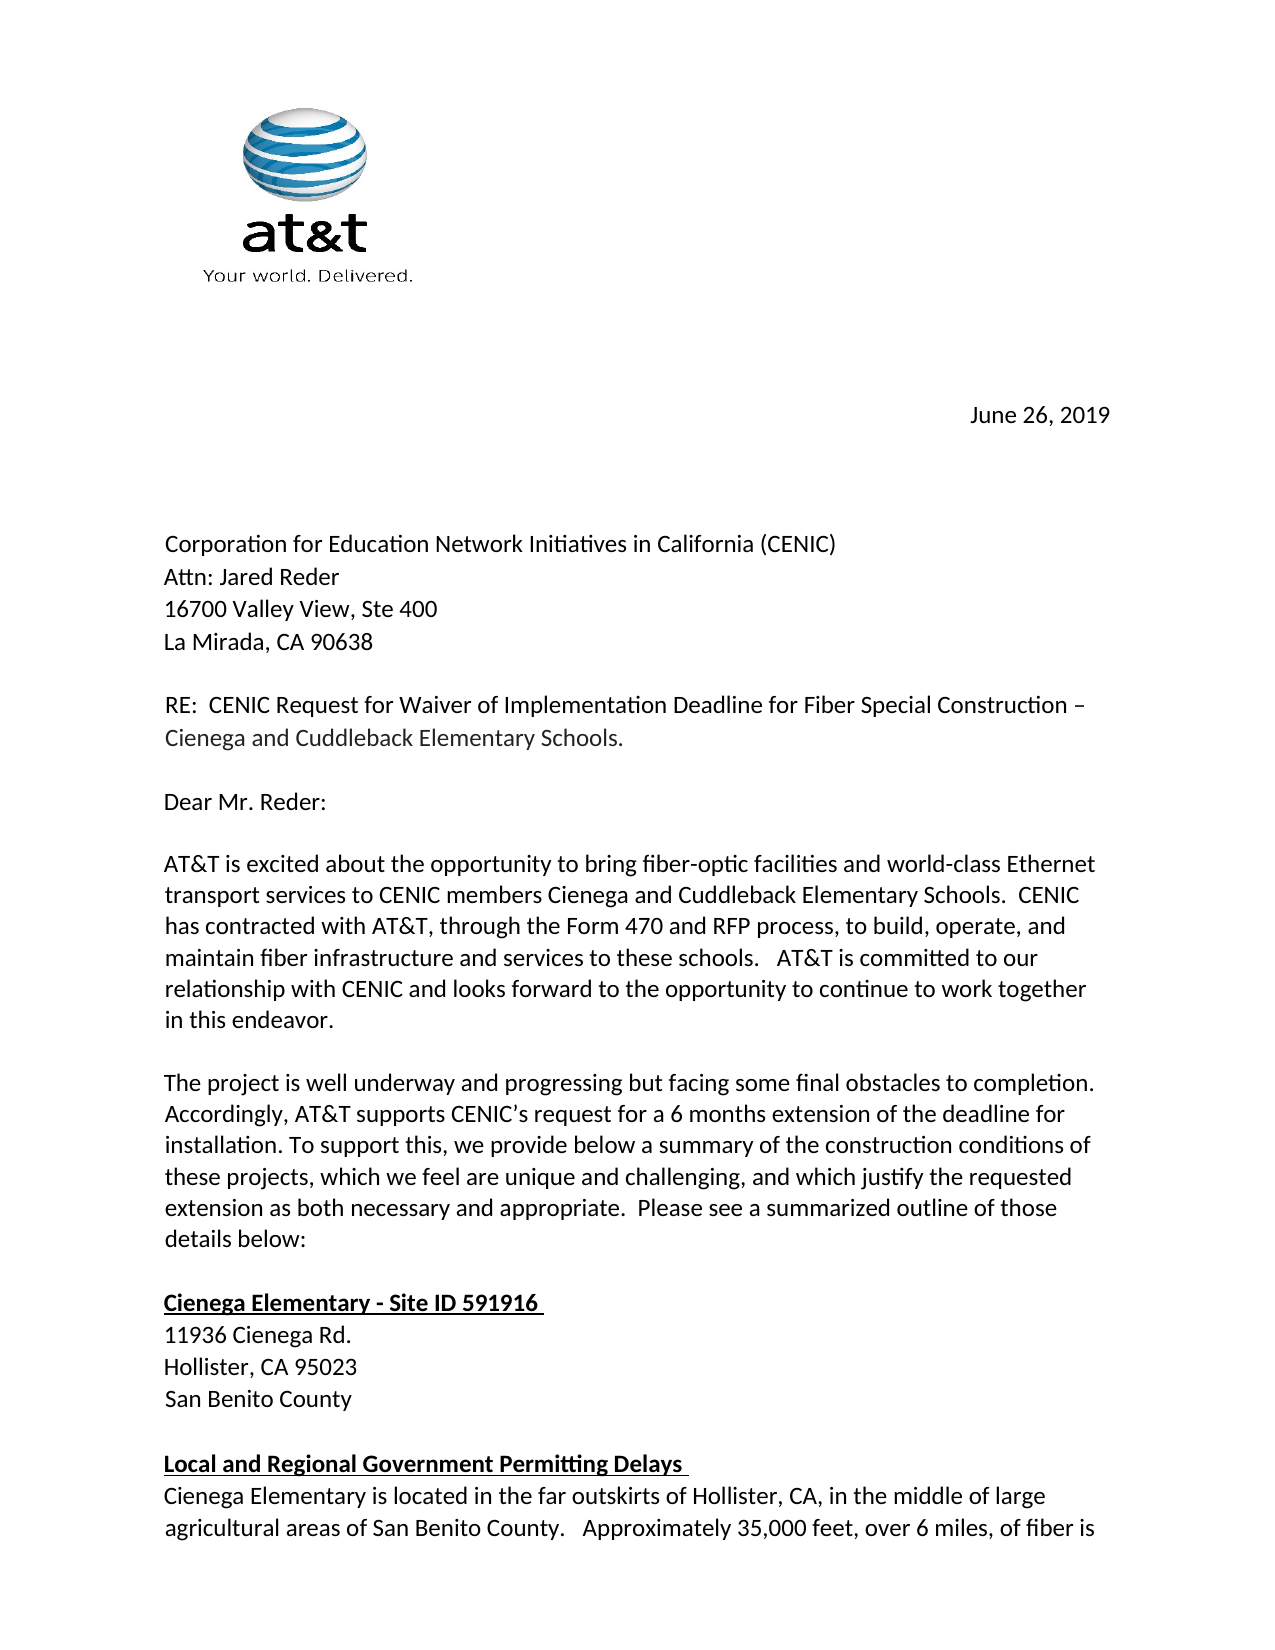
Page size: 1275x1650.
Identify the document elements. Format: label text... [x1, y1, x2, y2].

text 16700 Valley View, Ste 400 [163, 594, 1110, 624]
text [163, 1481, 1110, 1542]
text Hollister, CA 95023 [163, 1351, 1110, 1381]
text RE: CENIC Request for Waiver of Implementation Deadline for Fiber Special Construction – Cienega and Cuddleback Elementary Schools. [165, 690, 1110, 753]
text La Mirada, CA 90638 [163, 627, 1110, 657]
text Cienega Elementary - Site ID 591916 [163, 1287, 1110, 1318]
text San Benito County [165, 1383, 1110, 1413]
picture [163, 78, 446, 310]
text Local and Regional Government Permitting Delays [163, 1449, 1110, 1479]
text AT&T is excited about the opportunity to bring fiber-optic facilities and world-class Ethernet transport services to CENIC members Cienega and Cuddleback Elementary Schools. CENIC has contracted with AT&T, through the Form 470 and RFP process, to build, operate, and maintain fiber infrastructure and services to these schools. AT&T is committed to our relationship with CENIC and looks forward to the opportunity to continue to work together in this endeavor. [163, 848, 1110, 1035]
text Corporation for Education Network Initiatives in California (CENIC) [165, 528, 1110, 558]
text Attn: Jared Reder [163, 561, 1110, 591]
text 11936 Cienega Rd. [163, 1319, 1110, 1349]
text June 26, 2019 [165, 399, 1110, 429]
text Dear Mr. Reder: [163, 786, 1110, 816]
text The project is well underway and progressing but facing some final obstacles to completion. Accordingly, AT&T supports CENIC’s request for a 6 months extension of the deadline for installation. To support this, we provide below a summary of the construction conditions of these projects, which we feel are unique and challenging, and which justify the requested extension as both necessary and appropriate. Please see a summarized outline of those details below: [163, 1067, 1110, 1254]
